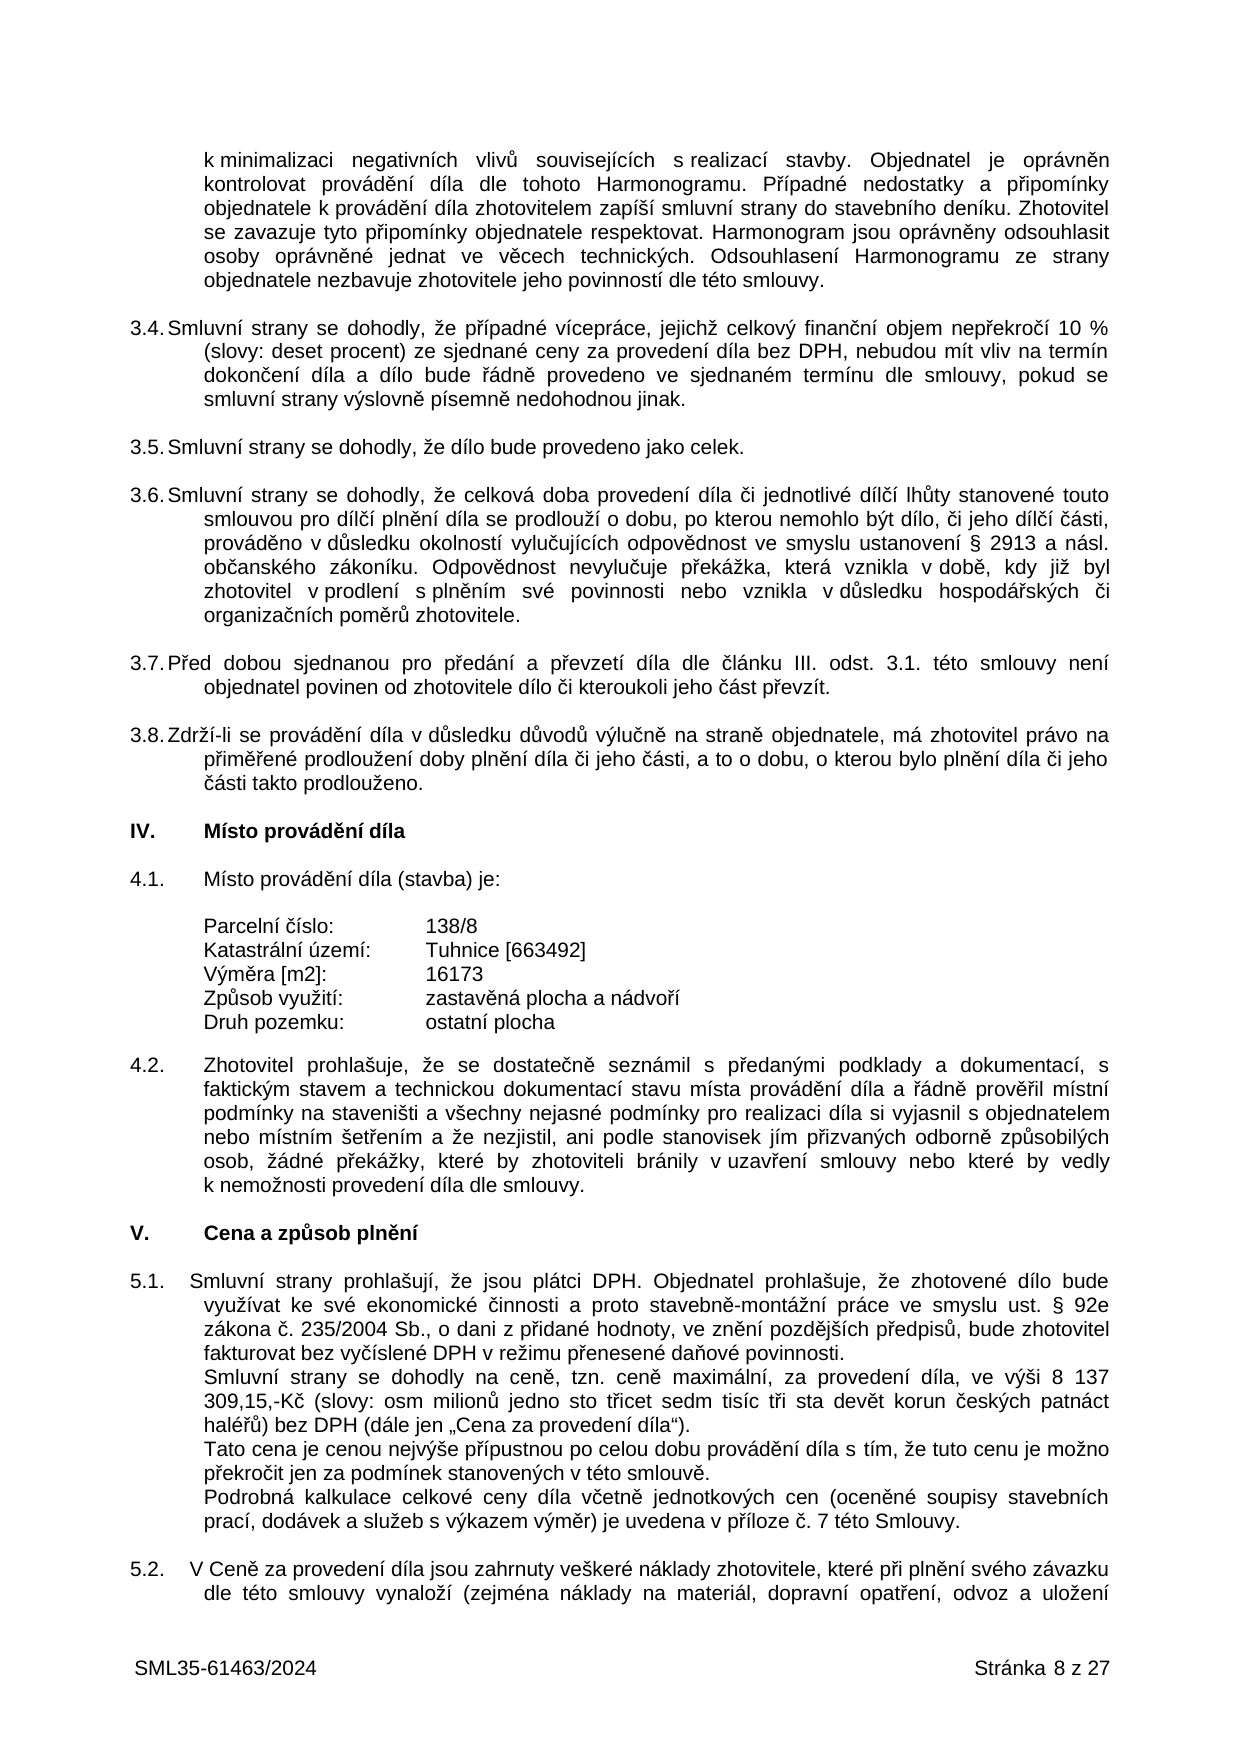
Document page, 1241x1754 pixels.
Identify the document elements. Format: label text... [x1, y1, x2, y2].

list Zdrží-li se provádění díla v důsledku důvodů výlučně na straně objednatele, má zhotovitel právo na přiměřené prodloužení doby plnění díla či jeho části, a to o dobu, o kterou bylo plnění díla či jeho části takto prodlouženo. [130, 723, 1110, 794]
list Před dobou sjednanou pro předání a převzetí díla dle článku III. odst. 3.1. této smlouvy není objednatel povinen od zhotovitele dílo či kteroukoli jeho část převzít. [130, 651, 1110, 699]
text Tato cena je cenou nejvýše přípustnou po celou dobu provádění díla s tím, že tuto cenu je možno překročit jen za podmínek stanovených v této smlouvě. [204, 1437, 1110, 1484]
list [130, 148, 1110, 291]
list Zhotovitel prohlašuje, že se dostatečně seznámil s předanými podklady a dokumentací, s faktickým stavem a technickou dokumentací stavu místa provádění díla a řádně prověřil místní podmínky na staveništi a všechny nejasné podmínky pro realizaci díla si vyjasnil s objednatelem nebo místním šetřením a že nezjistil, ani podle stanovisek jím přizvaných odborně způsobilých osob, žádné překážky, které by zhotoviteli bránily v uzavření smlouvy nebo které by vedly k nemožnosti provedení díla dle smlouvy. [130, 1053, 1110, 1197]
text Podrobná kalkulace celkové ceny díla včetně jednotkových cen (oceněné soupisy stavebních prací, dodávek a služeb s výkazem výměr) je uvedena v příloze č. 7 této Smlouvy. [204, 1484, 1110, 1532]
list Druh pozemku: ostatní plocha [203, 1010, 1110, 1034]
subtitle V. Cena a způsob plnění [130, 1221, 1110, 1245]
list Způsob využití: zastavěná plocha a nádvoří [203, 986, 1110, 1010]
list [130, 1556, 1110, 1604]
list Místo provádění díla (stavba) je: [130, 866, 1110, 890]
text IV. Místo provádění díla [130, 818, 1110, 842]
list Katastrální území: Tuhnice [663492] [203, 938, 1110, 962]
list Smluvní strany prohlašují, že jsou plátci DPH. Objednatel prohlašuje, že zhotovené dílo bude využívat ke své ekonomické činnosti a proto stavebně-montážní práce ve smyslu ust. § 92e zákona č. 235/2004 Sb., o dani z přidané hodnoty, ve znění pozdějších předpisů, bude zhotovitel fakturovat bez vyčíslené DPH v režimu přenesené daňové povinnosti. [130, 1269, 1110, 1365]
list Smluvní strany se dohodly, že celková doba provedení díla či jednotlivé dílčí lhůty stanovené touto smlouvou pro dílčí plnění díla se prodlouží o dobu, po kterou nemohlo být dílo, či jeho dílčí části, prováděno v důsledku okolností vylučujících odpovědnost ve smyslu ustanovení § 2913 a násl. občanského zákoníku. Odpovědnost nevylučuje překážka, která vznikla v době, kdy již byl zhotovitel v prodlení s plněním své povinnosti nebo vznikla v důsledku hospodářských či organizačních poměrů zhotovitele. [130, 483, 1110, 627]
list Smluvní strany se dohodly, že dílo bude provedeno jako celek. [130, 435, 1110, 459]
list Smluvní strany se dohodly, že případné vícepráce, jejichž celkový finanční objem nepřekročí 10 % (slovy: deset procent) ze sjednané ceny za provedení díla bez DPH, nebudou mít vliv na termín dokončení díla a dílo bude řádně provedeno ve sjednaném termínu dle smlouvy, pokud se smluvní strany výslovně písemně nedohodnou jinak. [130, 315, 1110, 411]
list Výměra [m2]: 16173 [203, 962, 1110, 986]
list Parcelní číslo: 138/8 [203, 914, 1110, 938]
text Smluvní strany se dohodly na ceně, tzn. ceně maximální, za provedení díla, ve výši 8 137 309,15,-Kč (slovy: osm milionů jedno sto třicet sedm tisíc tři sta devět korun českých patnáct haléřů) bez DPH (dále jen „Cena za provedení díla“). [204, 1365, 1110, 1437]
